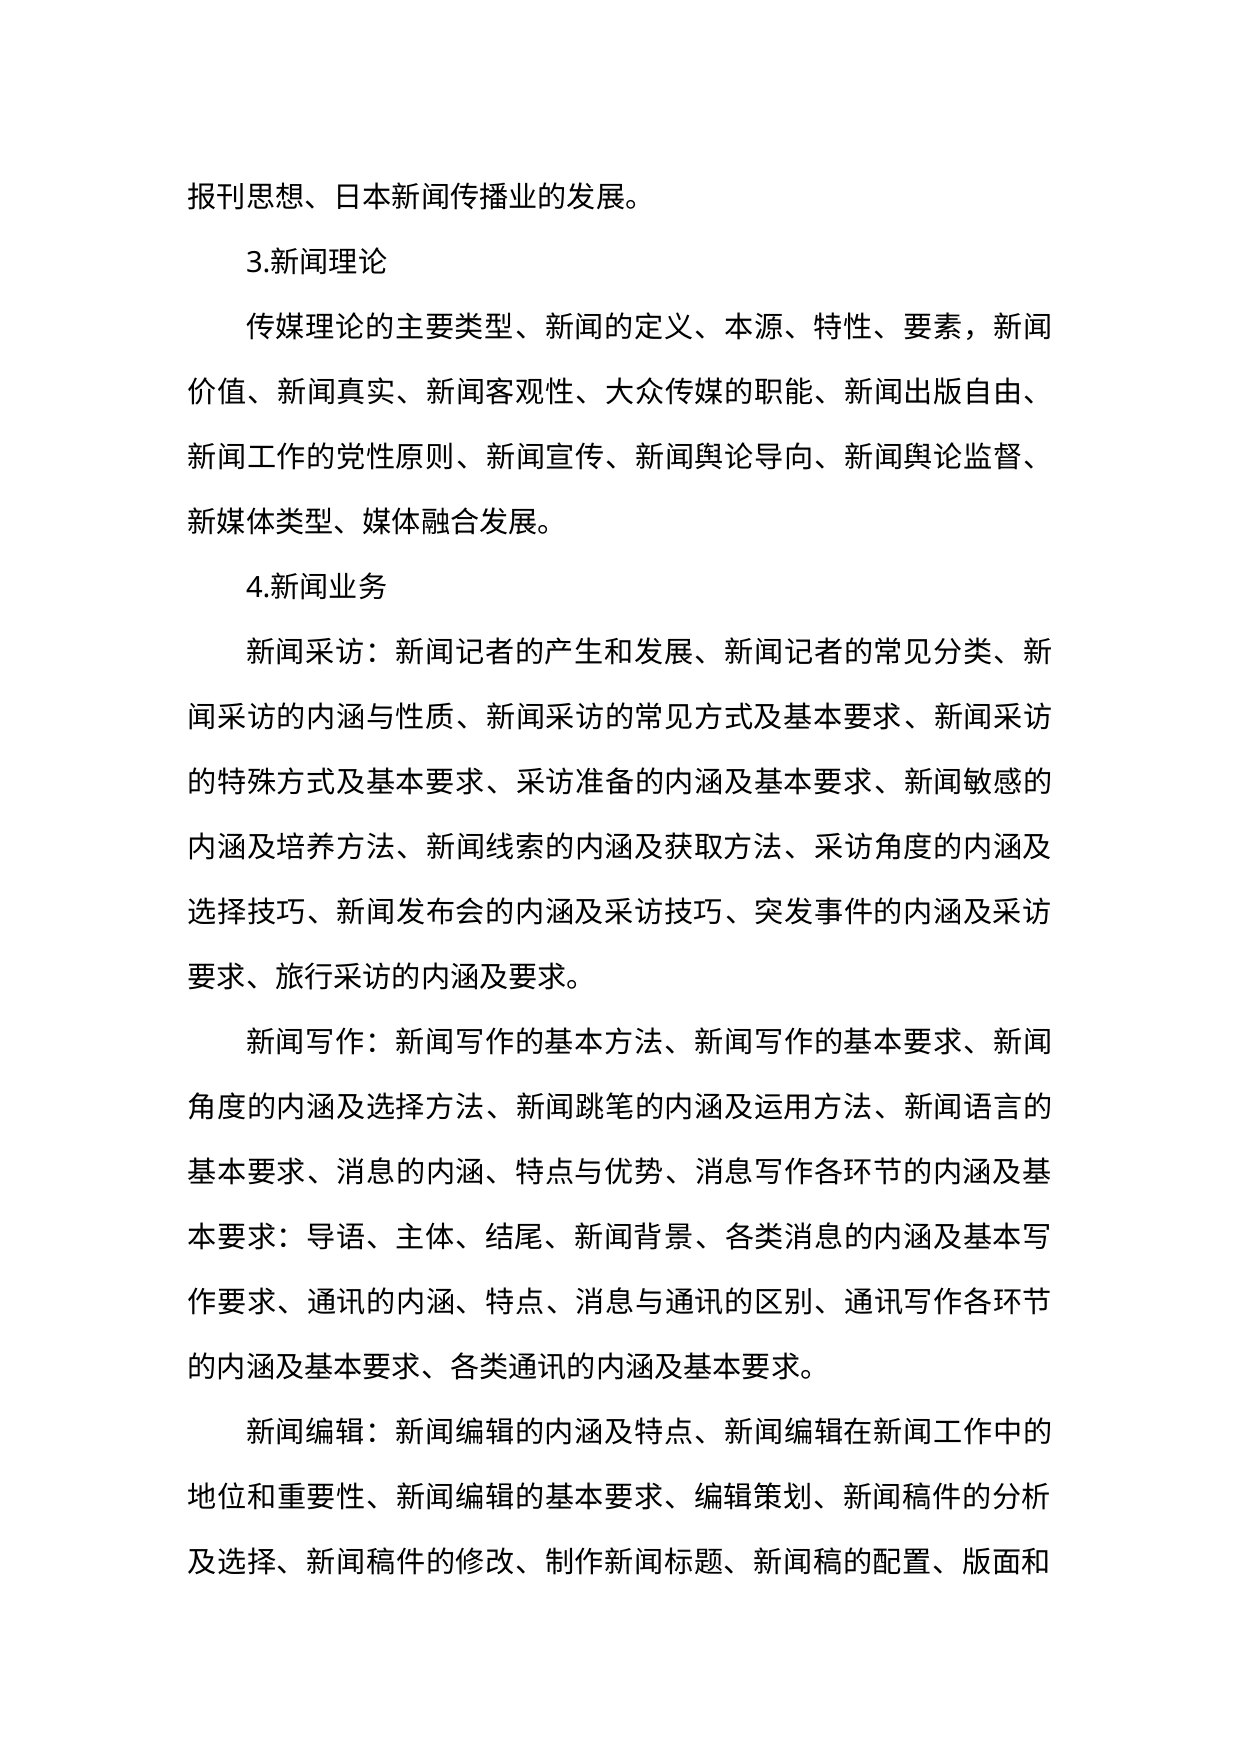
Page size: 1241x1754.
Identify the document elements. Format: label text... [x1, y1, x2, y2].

text 3.新闻理论 [187, 227, 1053, 292]
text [187, 1397, 1053, 1592]
text 新闻采访：新闻记者的产生和发展、新闻记者的常见分类、新闻采访的内涵与性质、新闻采访的常见方式及基本要求、新闻采访的特殊方式及基本要求、采访准备的内涵及基本要求、新闻敏感的内涵及培养方法、新闻线索的内涵及获取方法、采访角度的内涵及选择技巧、新闻发布会的内涵及采访技巧、突发事件的内涵及采访要求、旅行采访的内涵及要求。 [187, 617, 1053, 1007]
text 新闻写作：新闻写作的基本方法、新闻写作的基本要求、新闻角度的内涵及选择方法、新闻跳笔的内涵及运用方法、新闻语言的基本要求、消息的内涵、特点与优势、消息写作各环节的内涵及基本要求：导语、主体、结尾、新闻背景、各类消息的内涵及基本写作要求、通讯的内涵、特点、消息与通讯的区别、通讯写作各环节的内涵及基本要求、各类通讯的内涵及基本要求。 [187, 1007, 1053, 1397]
text 传媒理论的主要类型、新闻的定义、本源、特性、要素，新闻价值、新闻真实、新闻客观性、大众传媒的职能、新闻出版自由、新闻工作的党性原则、新闻宣传、新闻舆论导向、新闻舆论监督、新媒体类型、媒体融合发展。 [187, 292, 1053, 552]
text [187, 162, 1053, 227]
text 4.新闻业务 [187, 552, 1053, 617]
